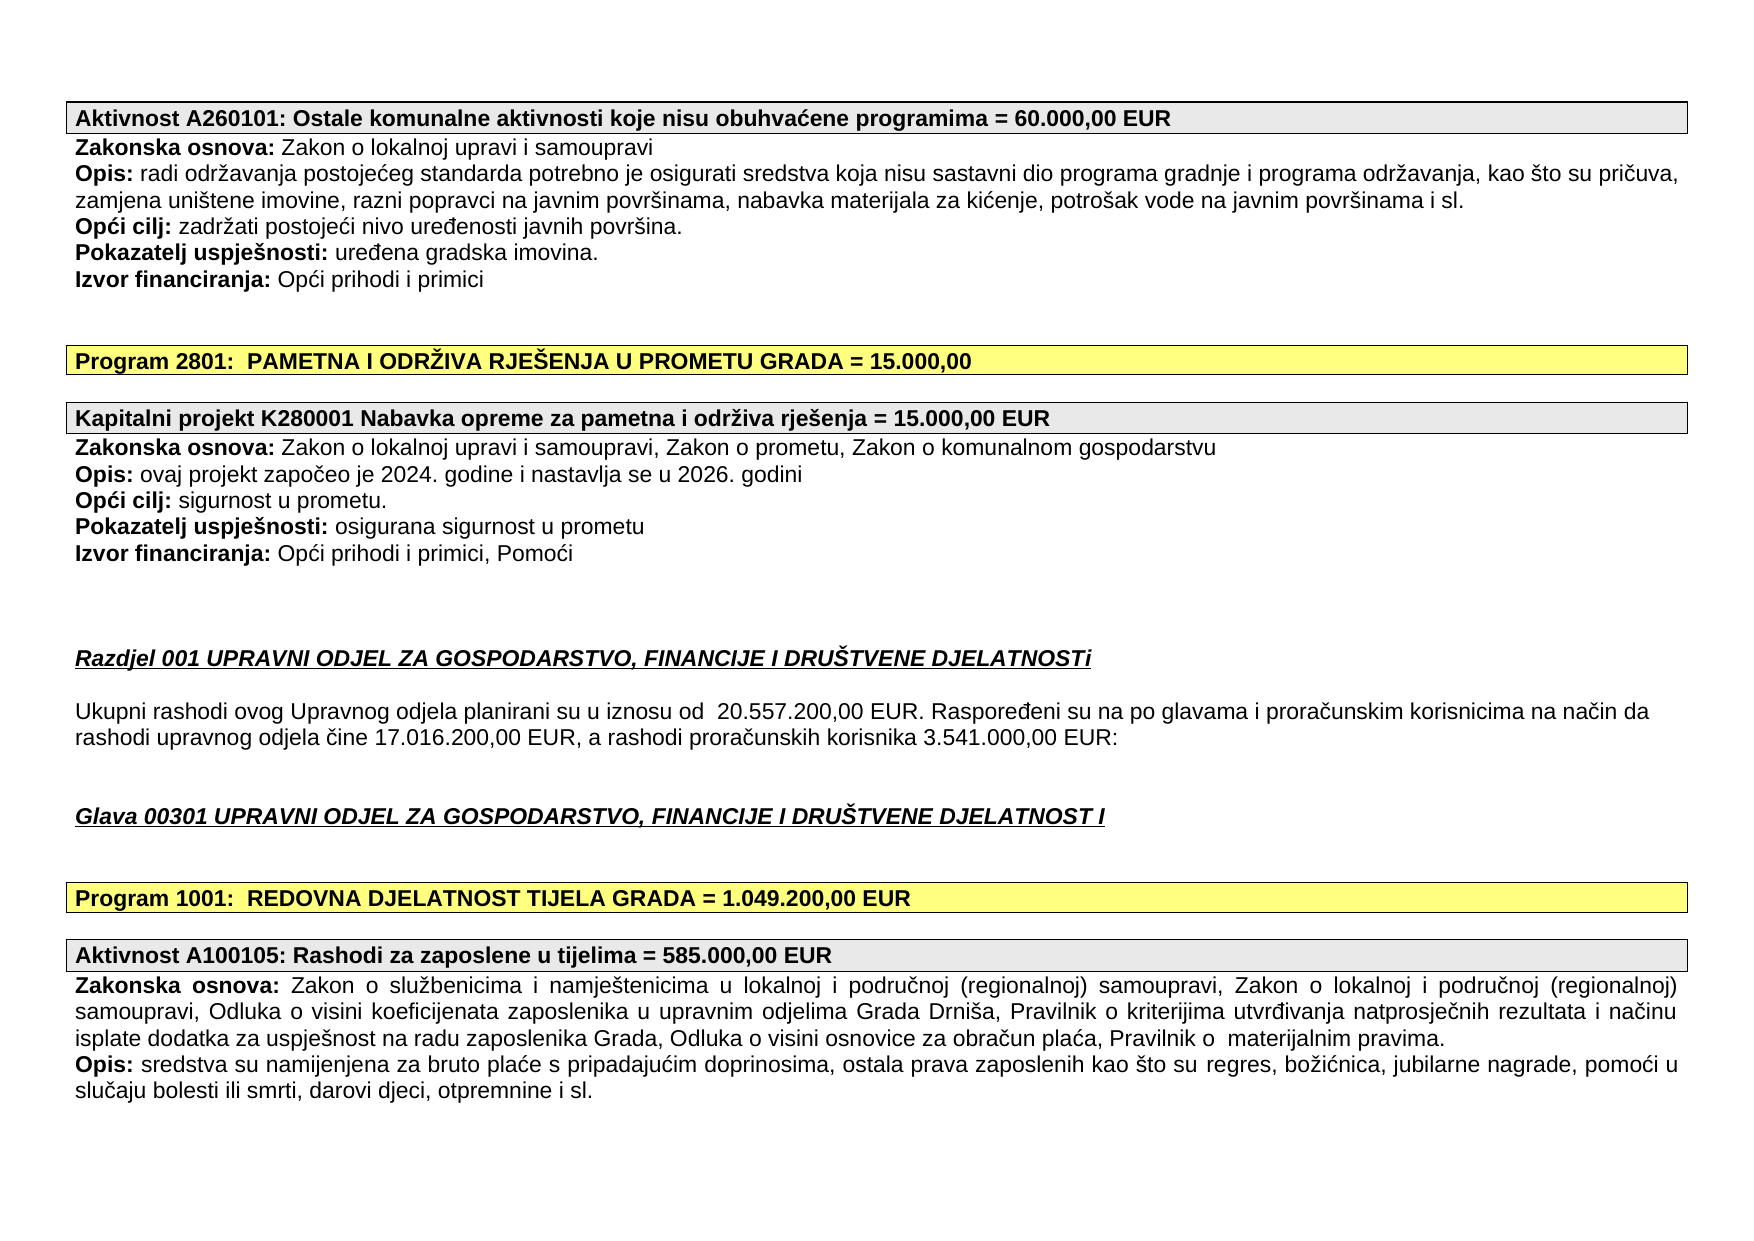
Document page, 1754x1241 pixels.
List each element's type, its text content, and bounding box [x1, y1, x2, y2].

text Zakonska osnova: Zakon o lokalnoj upravi i samoupravi, Zakon o prometu, Zakon o komunalnom gospodarstvu [75, 434, 1679, 461]
text Aktivnost A100105: Rashodi za zaposlene u tijelima = 585.000,00 EUR [67, 940, 1687, 971]
text Pokazatelj uspješnosti: osigurana sigurnost u prometu [75, 513, 1679, 540]
text Aktivnost A260101: Ostale komunalne aktivnosti koje nisu obuhvaćene programima = 60.000,00 EUR [67, 103, 1687, 133]
text Zakonska osnova: Zakon o službenicima i namještenicima u lokalnoj i područnoj (regionalnoj) samoupravi, Zakon o lokalnoj i područnoj (regionalnoj) samoupravi, Odluka o visini koeficijenata zaposlenika u upravnim odjelima Grada Drniša, Pravilnik o kriterijima utvrđivanja natprosječnih rezultata i načinu isplate dodatka za uspješnost na radu zaposlenika Grada, Odluka o visini osnovice za obračun plaća, Pravilnik o materijalnim pravima. [75, 972, 1679, 1051]
text Opis: radi održavanja postojećeg standarda potrebno je osigurati sredstva koja nisu sastavni dio programa gradnje i programa održavanja, kao što su pričuva, zamjena uništene imovine, razni popravci na javnim površinama, nabavka materijala za kićenje, potrošak vode na javnim površinama i sl. [75, 160, 1679, 213]
text Opis: sredstva su namijenjena za bruto plaće s pripadajućim doprinosima, ostala prava zaposlenih kao što su regres, božićnica, jubilarne nagrade, pomoći u slučaju bolesti ili smrti, darovi djeci, otpremnine i sl. [75, 1051, 1679, 1103]
text Opći cilj: sigurnost u prometu. [75, 487, 1679, 513]
text Opći cilj: zadržati postojeći nivo uređenosti javnih površina. [75, 213, 1679, 239]
text Pokazatelj uspješnosti: uređena gradska imovina. [75, 239, 1679, 266]
text Glava 00301 UPRAVNI ODJEL ZA GOSPODARSTVO, FINANCIJE I DRUŠTVENE DJELATNOST I [75, 803, 1679, 829]
text Izvor financiranja: Opći prihodi i primici, Pomoći [75, 540, 1679, 566]
text Razdjel 001 UPRAVNI ODJEL ZA GOSPODARSTVO, FINANCIJE I DRUŠTVENE DJELATNOSTi [75, 645, 1679, 671]
text Program 1001: REDOVNA DJELATNOST TIJELA GRADA = 1.049.200,00 EUR [67, 883, 1687, 912]
text Zakonska osnova: Zakon o lokalnoj upravi i samoupravi [75, 134, 1679, 160]
text Program 2801: PAMETNA I ODRŽIVA RJEŠENJA U PROMETU GRADA = 15.000,00 [67, 346, 1687, 374]
text Ukupni rashodi ovog Upravnog odjela planirani su u iznosu od 20.557.200,00 EUR. Raspoređeni su na po glavama i proračunskim korisnicima na način da rashodi upravnog odjela čine 17.016.200,00 EUR, a rashodi proračunskih korisnika 3.541.000,00 EUR: [75, 698, 1679, 751]
text Opis: ovaj projekt započeo je 2024. godine i nastavlja se u 2026. godini [75, 461, 1679, 487]
text Kapitalni projekt K280001 Nabavka opreme za pametna i održiva rješenja = 15.000,00 EUR [67, 403, 1687, 433]
text Izvor financiranja: Opći prihodi i primici [75, 266, 1679, 292]
